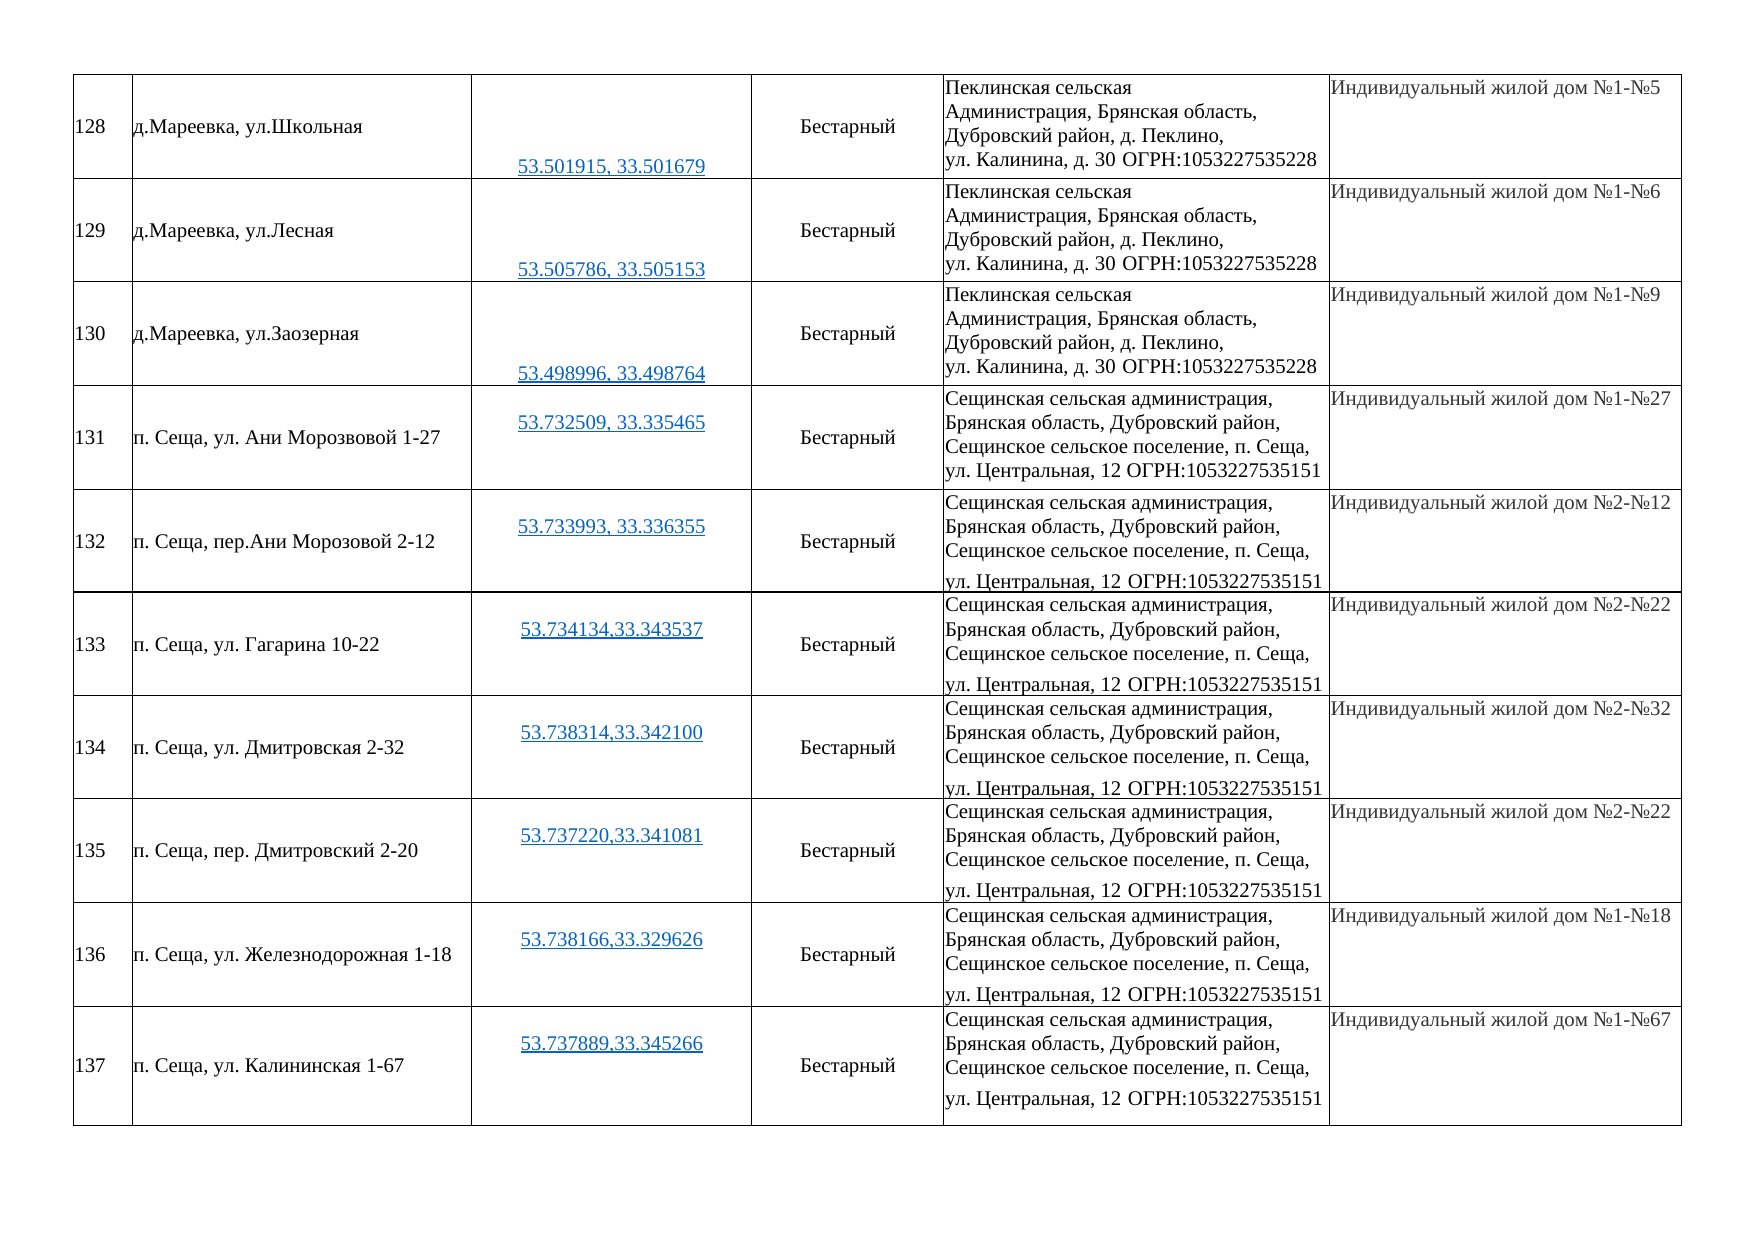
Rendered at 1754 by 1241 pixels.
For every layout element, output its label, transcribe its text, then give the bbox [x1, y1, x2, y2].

table_cell 53.732509, 33.335465 [472, 386, 751, 489]
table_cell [944, 1007, 1329, 1124]
table_cell Сещинская сельская администрация, Брянская область, Дубровский район, Сещинское сельское поселение, п. Сеща, ул. Центральная, 12 ОГРН:1053227535151 [944, 903, 1329, 1006]
table_cell п. Сеща, ул. Гагарина 10-22 [133, 593, 471, 695]
table_cell Сещинская сельская администрация, Брянская область, Дубровский район, Сещинское сельское поселение, п. Сеща, ул. Центральная, 12 ОГРН:1053227535151 [944, 386, 1329, 489]
table_cell Бестарный [752, 799, 943, 902]
table_cell 53.498996, 33.498764 [472, 282, 751, 385]
table_cell Бестарный [752, 282, 943, 385]
table_cell 53.505786, 33.505153 [472, 179, 751, 281]
table_cell Индивидуальный жилой дом №1-№9 [1330, 282, 1681, 385]
table_cell Индивидуальный жилой дом №1-№5 [1330, 75, 1681, 178]
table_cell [944, 75, 1329, 178]
table_cell Бестарный [752, 490, 943, 591]
table_cell 53.738166,33.329626 [472, 903, 751, 1006]
table_cell 53.738314,33.342100 [472, 696, 751, 798]
table_cell 131 [74, 386, 132, 489]
table_cell 136 [74, 903, 132, 1006]
table_cell Индивидуальный жилой дом №1-№67 [1330, 1007, 1681, 1124]
table_cell Индивидуальный жилой дом №2-№32 [1330, 696, 1681, 798]
table_cell Индивидуальный жилой дом №1-№27 [1330, 386, 1681, 489]
table_cell Бестарный [752, 386, 943, 489]
table_cell Сещинская сельская администрация, Брянская область, Дубровский район, Сещинское сельское поселение, п. Сеща, ул. Центральная, 12 ОГРН:1053227535151 [944, 799, 1329, 902]
table_cell п. Сеща, ул. Ани Морозвовой 1-27 [133, 386, 471, 489]
table_cell п. Сеща, пер.Ани Морозовой 2-12 [133, 490, 471, 591]
table_cell д.Мареевка, ул.Лесная [133, 179, 471, 281]
table_cell Индивидуальный жилой дом №1-№18 [1330, 903, 1681, 1006]
table_cell п. Сеща, ул. Железнодорожная 1-18 [133, 903, 471, 1006]
table_cell Бестарный [752, 1007, 943, 1124]
table_cell 53.737220,33.341081 [472, 799, 751, 902]
table_cell Сещинская сельская администрация, Брянская область, Дубровский район, Сещинское сельское поселение, п. Сеща, ул. Центральная, 12 ОГРН:1053227535151 [944, 593, 1329, 695]
table_cell 135 [74, 799, 132, 902]
table_cell 53.501915, 33.501679 [472, 75, 751, 178]
table_cell 133 [74, 593, 132, 695]
table_cell д.Мареевка, ул.Заозерная [133, 282, 471, 385]
table_cell 53.737889,33.345266 [472, 1007, 751, 1124]
table_cell 134 [74, 696, 132, 798]
table_cell Индивидуальный жилой дом №2-№22 [1330, 799, 1681, 902]
table_cell 128 [74, 75, 132, 178]
table_cell Бестарный [752, 696, 943, 798]
table_cell п. Сеща, пер. Дмитровский 2-20 [133, 799, 471, 902]
table_cell Сещинская сельская администрация, Брянская область, Дубровский район, Сещинское сельское поселение, п. Сеща, ул. Центральная, 12 ОГРН:1053227535151 [944, 696, 1329, 798]
table_cell 129 [74, 179, 132, 281]
table_cell 132 [74, 490, 132, 591]
table_cell Бестарный [752, 75, 943, 178]
table_cell п. Сеща, ул. Калининская 1-67 [133, 1007, 471, 1124]
table_cell 53.733993, 33.336355 [472, 490, 751, 591]
table_cell 130 [74, 282, 132, 385]
table_cell Сещинская сельская администрация, Брянская область, Дубровский район, Сещинское сельское поселение, п. Сеща, ул. Центральная, 12 ОГРН:1053227535151 [944, 490, 1329, 591]
table_cell 137 [74, 1007, 132, 1124]
table_cell п. Сеща, ул. Дмитровская 2-32 [133, 696, 471, 798]
table_cell Бестарный [752, 593, 943, 695]
table_cell Индивидуальный жилой дом №1-№6 [1330, 179, 1681, 281]
table_cell Бестарный [752, 903, 943, 1006]
table_cell Пеклинская сельская Администрация, Брянская область, Дубровский район, д. Пеклино, ул. Калинина, д. 30 ОГРН:1053227535228 [944, 282, 1329, 385]
table_cell Бестарный [752, 179, 943, 281]
table_cell д.Мареевка, ул.Школьная [133, 75, 471, 178]
table_cell Индивидуальный жилой дом №2-№12 [1330, 490, 1681, 591]
table_cell 53.734134,33.343537 [472, 593, 751, 695]
table_cell Индивидуальный жилой дом №2-№22 [1330, 593, 1681, 695]
table_cell Пеклинская сельская Администрация, Брянская область, Дубровский район, д. Пеклино, ул. Калинина, д. 30 ОГРН:1053227535228 [944, 179, 1329, 281]
